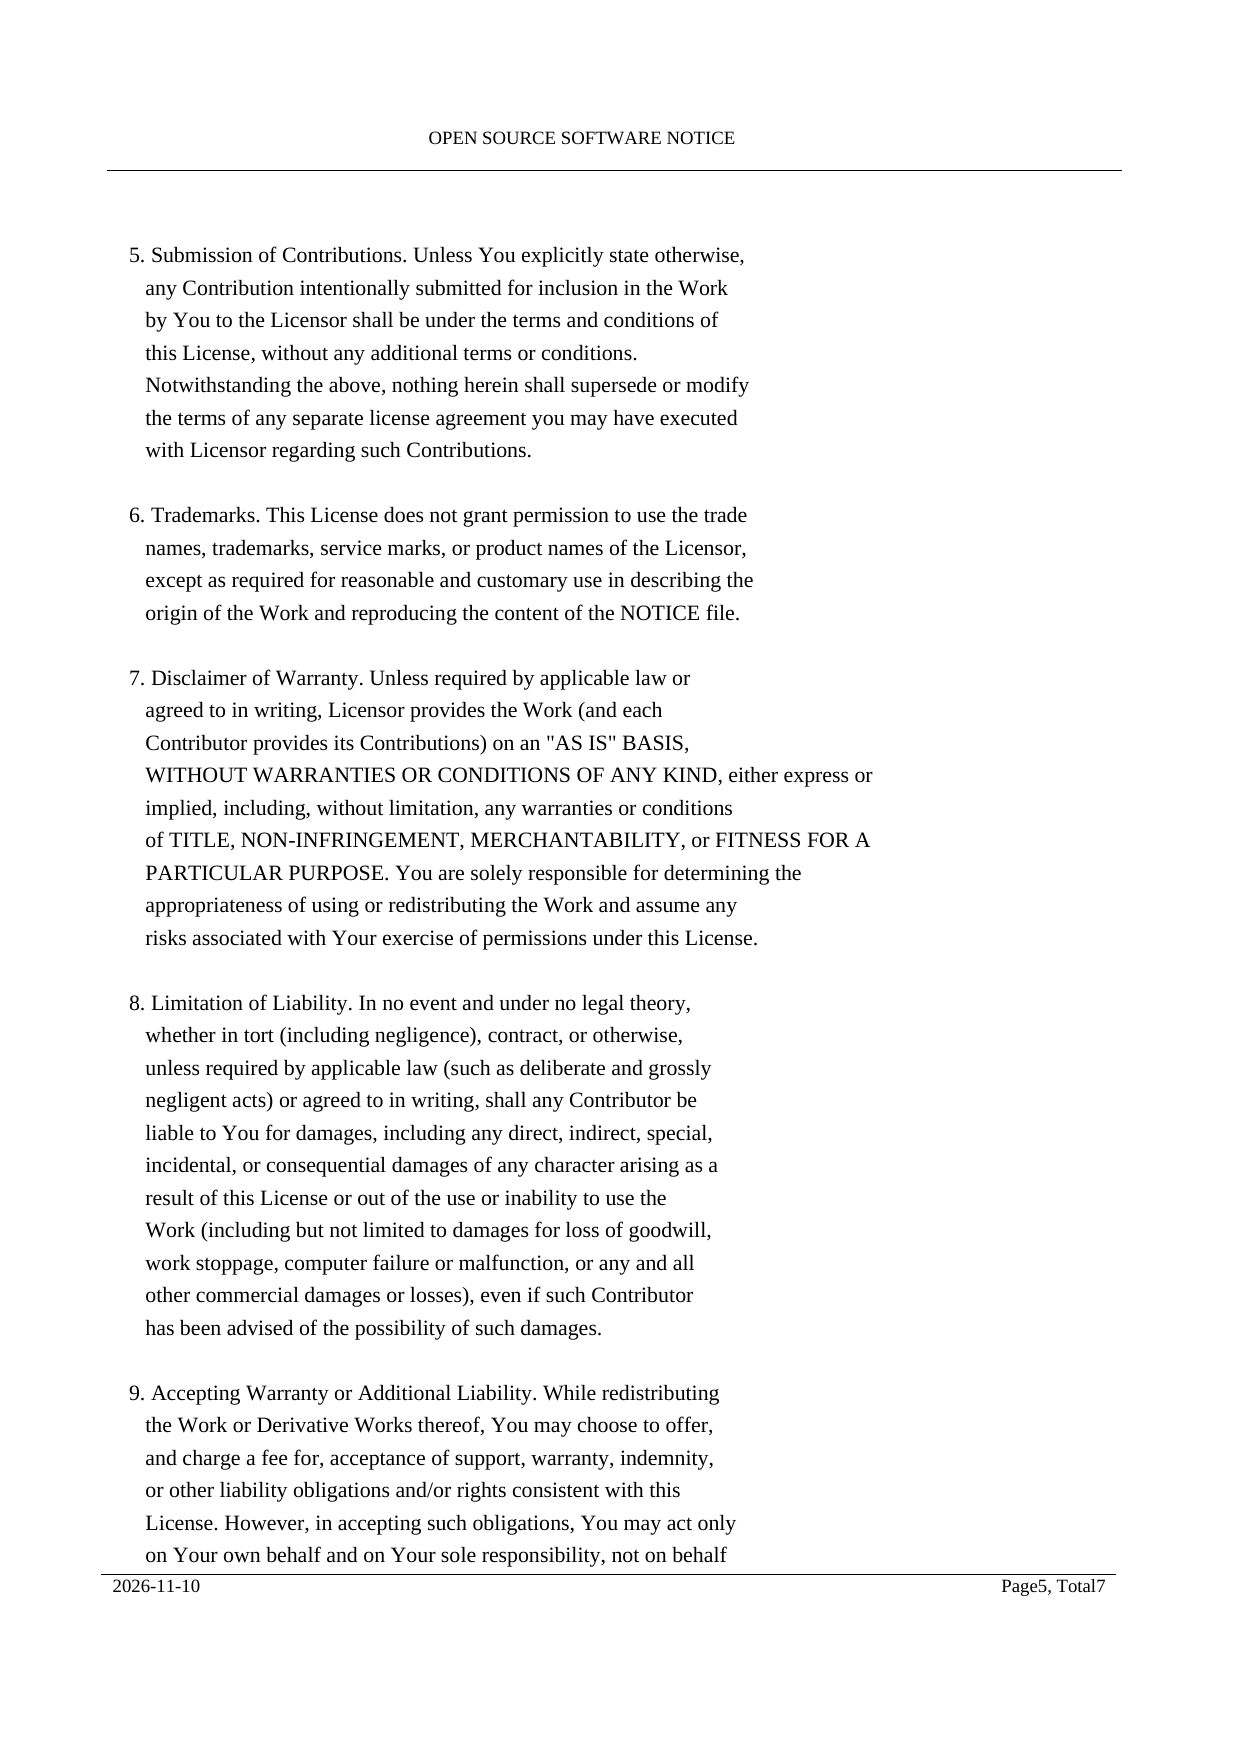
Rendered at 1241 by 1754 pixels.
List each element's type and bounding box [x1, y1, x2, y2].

text [112, 206, 1128, 1571]
